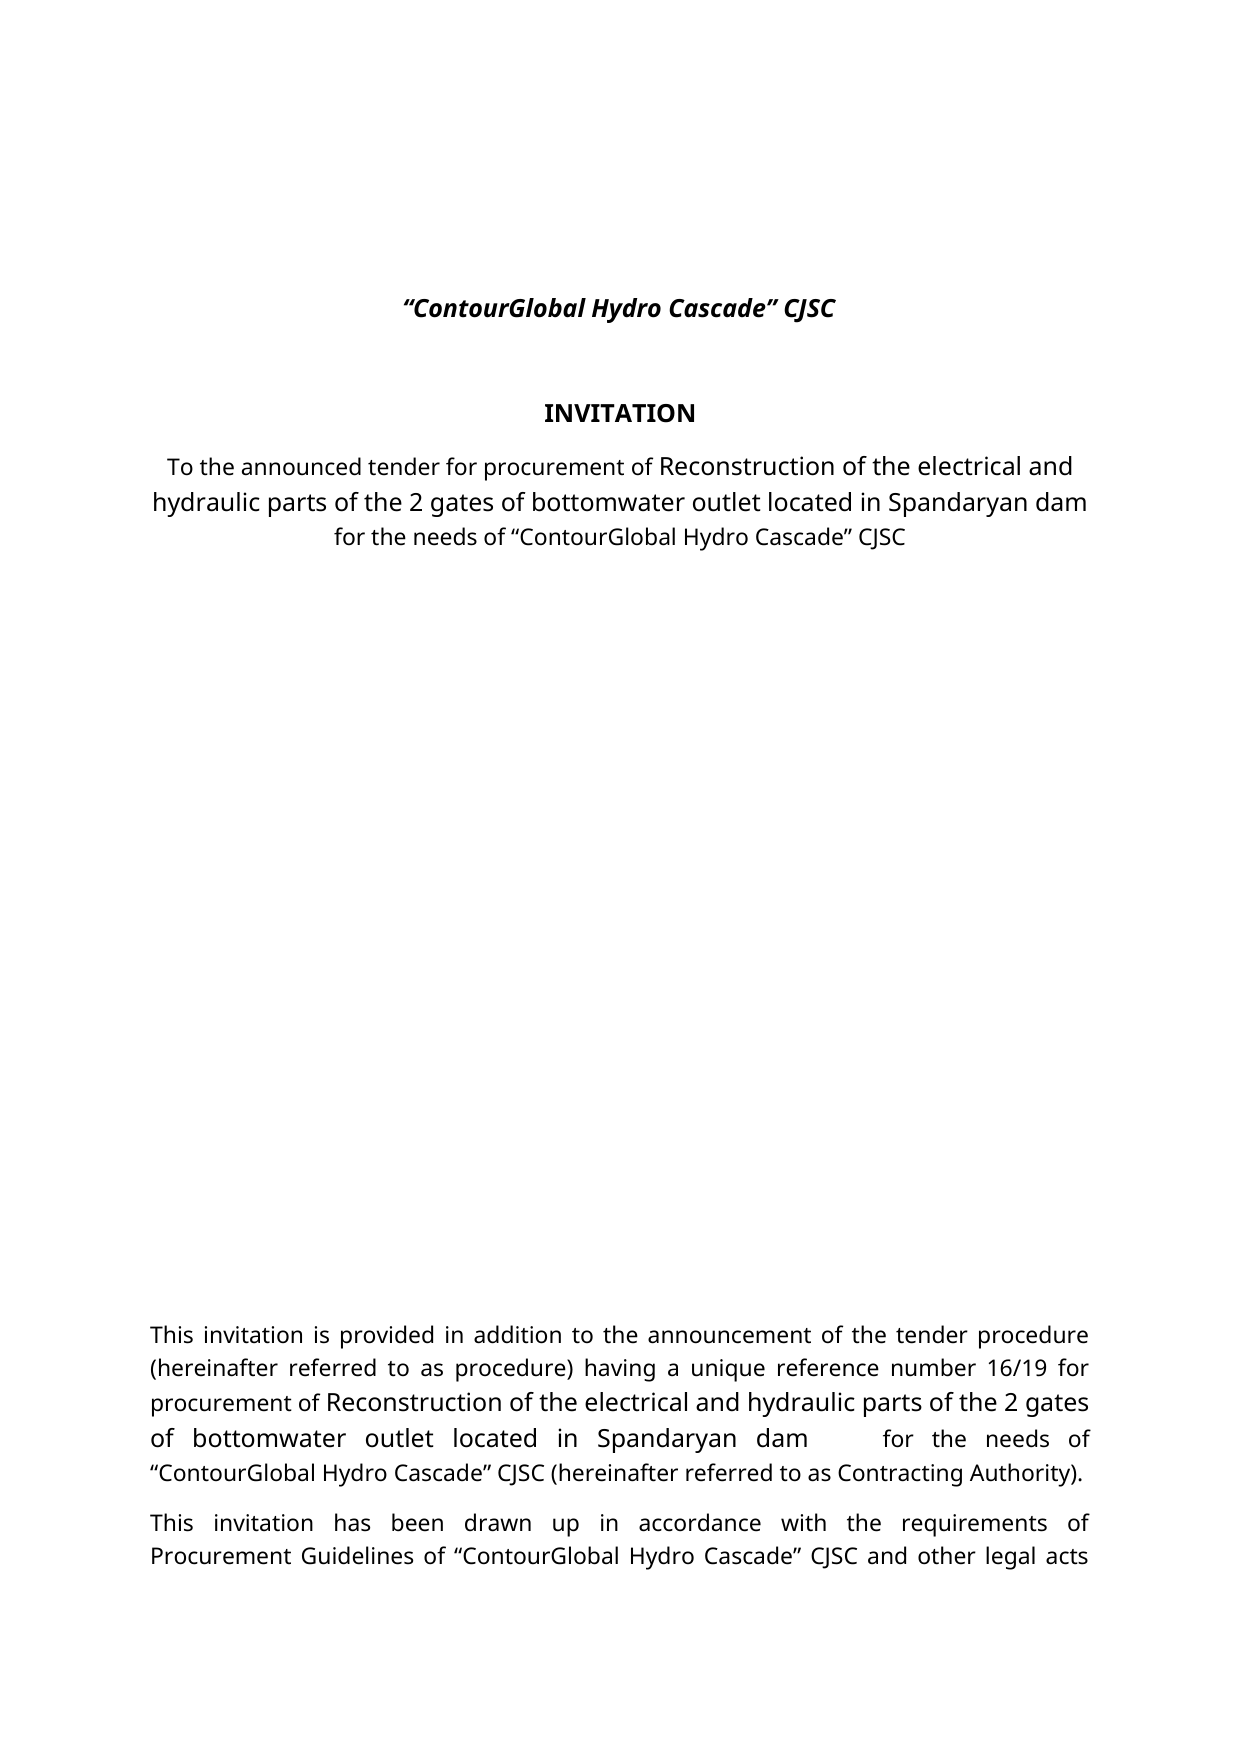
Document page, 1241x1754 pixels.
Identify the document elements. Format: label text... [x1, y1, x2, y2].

text To the announced tender for procurement of Reconstruction of the electrical and hydraulic parts of the 2 gates of bottomwater outlet located in Spandaryan dam for the needs of “ContourGlobal Hydro Cascade” CJSC [150, 448, 1090, 552]
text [150, 1507, 1090, 1571]
text INVITATION [150, 396, 1090, 430]
text This invitation is provided in addition to the announcement of the tender procedure (hereinafter referred to as procedure) having a unique reference number 16/19 for procurement of Reconstruction of the electrical and hydraulic parts of the 2 gates of bottomwater outlet located in Spandaryan dam for the needs of “ContourGlobal Hydro Cascade” CJSC (hereinafter referred to as Contracting Authority). [150, 1318, 1090, 1488]
text “ContourGlobal Hydro Cascade” CJSC [150, 290, 1090, 324]
